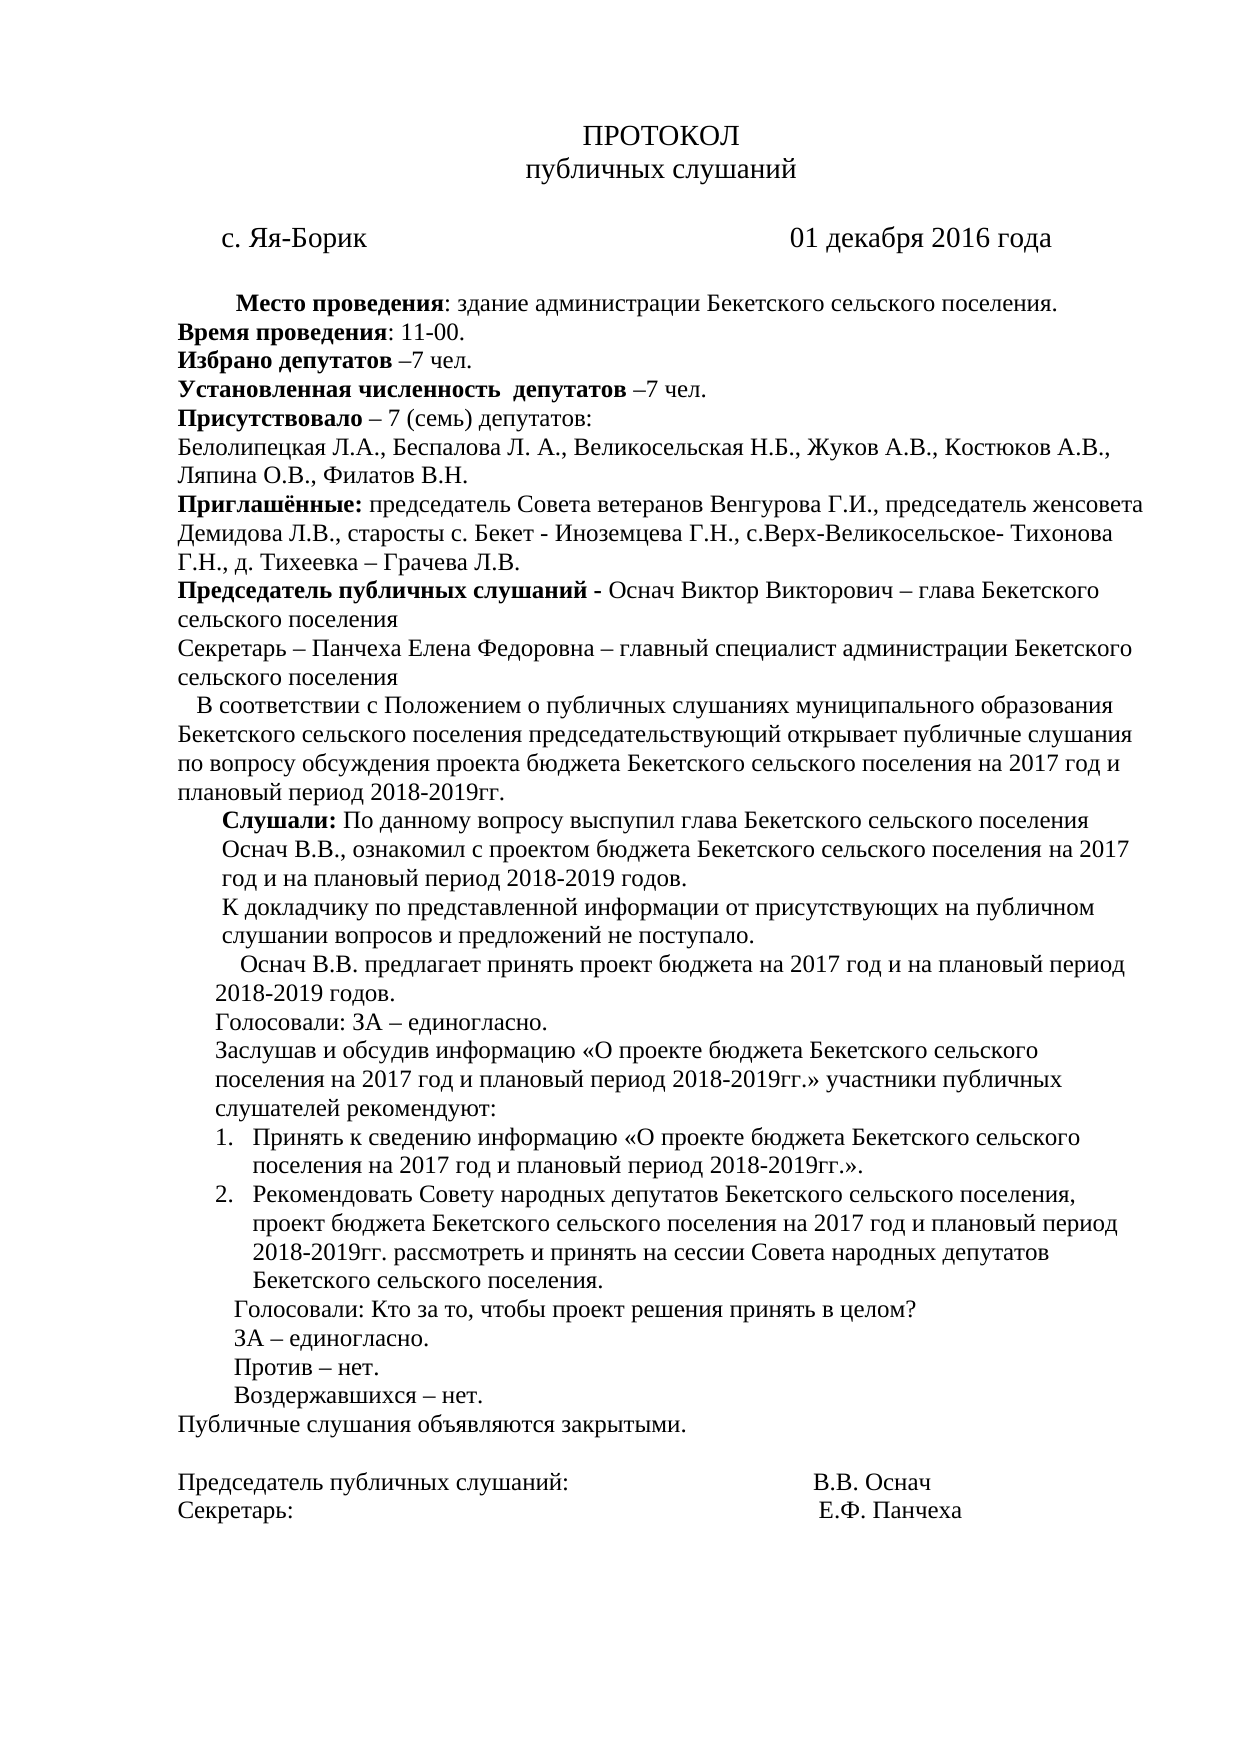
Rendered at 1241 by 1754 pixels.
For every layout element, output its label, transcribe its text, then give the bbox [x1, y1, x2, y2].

text В соответствии с Положением о публичных слушаниях муниципального образования Бекетского сельского поселения председательствующий открывает публичные слушания по вопросу обсуждения проекта бюджета Бекетского сельского поселения на 2017 год и плановый период 2018-2019гг. [177, 690, 1152, 805]
text Избрано депутатов –7 чел. [177, 345, 1152, 374]
text Белолипецкая Л.А., Беспалова Л. А., Великосельская Н.Б., Жуков А.В., Костюков А.В., Ляпина О.В., Филатов В.Н. [177, 432, 1152, 489]
text Голосовали: Кто за то, чтобы проект решения принять в целом? [177, 1294, 1152, 1323]
text Заслушав и обсудив информацию «О проекте бюджета Бекетского сельского поселения на 2017 год и плановый период 2018-2019гг.» участники публичных слушателей рекомендуют: [215, 1035, 1152, 1122]
list Принять к сведению информацию «О проекте бюджета Бекетского сельского поселения на 2017 год и плановый период 2018-2019гг.». [215, 1122, 1152, 1179]
text Голосовали: ЗА – единогласно. [215, 1007, 1152, 1035]
text Присутствовало – 7 (семь) депутатов: [177, 403, 1152, 432]
text Установленная численность депутатов –7 чел. [177, 374, 1152, 403]
text Время проведения: 11-00. [177, 317, 1152, 345]
text Публичные слушания объявляются закрытыми. [177, 1409, 1152, 1438]
text К докладчику по представленной информации от присутствующих на публичном слушании вопросов и предложений не поступало. [222, 892, 1152, 949]
text публичных слушаний [177, 152, 1144, 185]
text Председатель публичных слушаний: В.В. Оснач [177, 1467, 1152, 1495]
text Секретарь – Панчеха Елена Федоровна – главный специалист администрации Бекетского сельского поселения [177, 633, 1152, 690]
text Секретарь: Е.Ф. Панчеха [177, 1495, 1152, 1524]
text ПРОТОКОЛ [177, 118, 1144, 152]
text с. Яя-Борик 01 декабря 2016 года [177, 220, 1147, 254]
text Слушали: По данному вопросу выспупил глава Бекетского сельского поселения Оснач В.В., ознакомил с проектом бюджета Бекетского сельского поселения на 2017 год и на плановый период 2018-2019 годов. [222, 805, 1152, 892]
text Против – нет. [177, 1352, 1152, 1380]
text Оснач В.В. предлагает принять проект бюджета на 2017 год и на плановый период 2018-2019 годов. [215, 949, 1152, 1007]
text Воздержавшихся – нет. [177, 1380, 1152, 1409]
text Приглашённые: председатель Совета ветеранов Венгурова Г.И., председатель женсовета Демидова Л.В., старосты с. Бекет - Иноземцева Г.Н., с.Верх-Великосельское- Тихонова Г.Н., д. Тихеевка – Грачева Л.В. [177, 489, 1152, 575]
text Место проведения: здание администрации Бекетского сельского поселения. [177, 288, 1152, 317]
list Рекомендовать Совету народных депутатов Бекетского сельского поселения, проект бюджета Бекетского сельского поселения на 2017 год и плановый период 2018-2019гг. рассмотреть и принять на сессии Совета народных депутатов Бекетского сельского поселения. [215, 1179, 1152, 1294]
text Председатель публичных слушаний - Оснач Виктор Викторович – глава Бекетского сельского поселения [177, 575, 1152, 633]
text ЗА – единогласно. [177, 1323, 1152, 1352]
